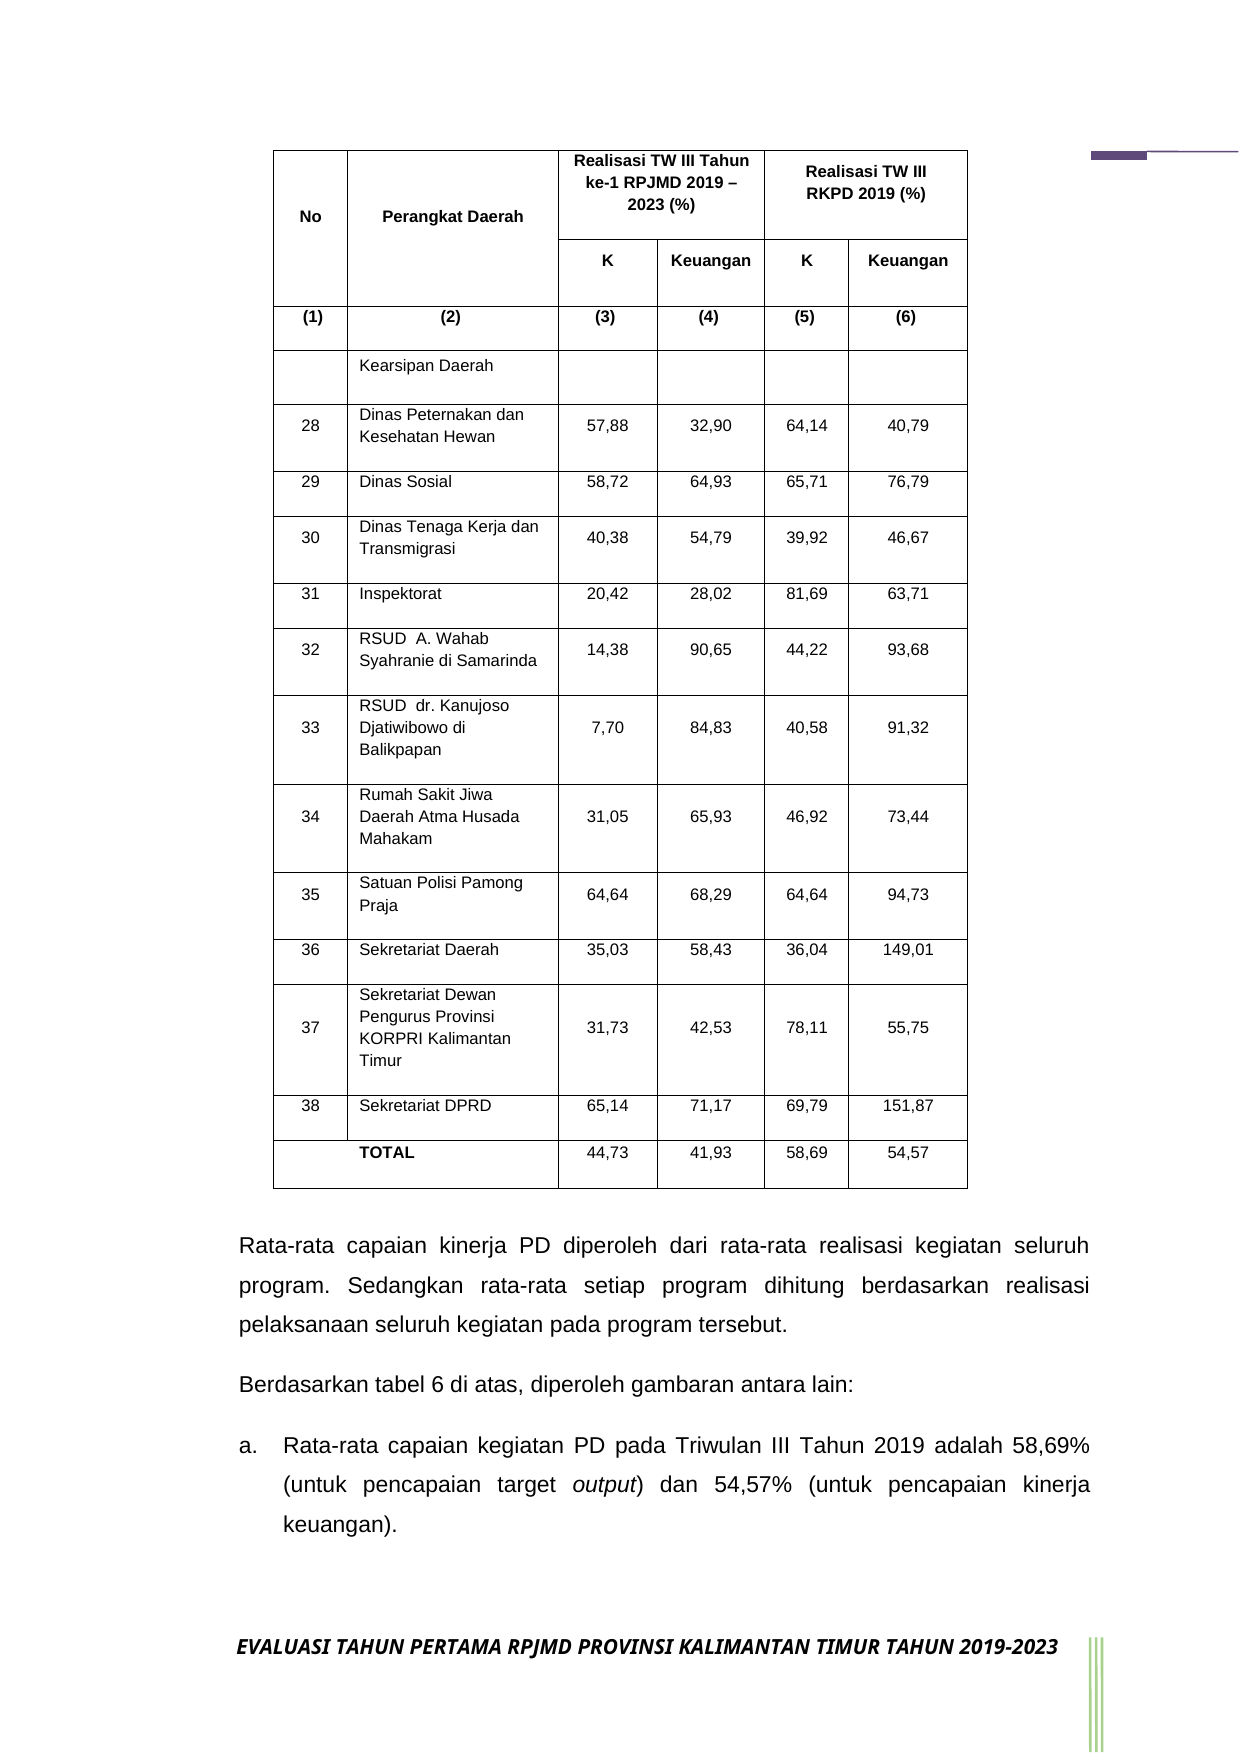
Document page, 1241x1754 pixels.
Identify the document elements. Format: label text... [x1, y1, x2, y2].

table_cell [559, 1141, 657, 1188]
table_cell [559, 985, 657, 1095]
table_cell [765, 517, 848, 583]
table_header No [274, 151, 347, 306]
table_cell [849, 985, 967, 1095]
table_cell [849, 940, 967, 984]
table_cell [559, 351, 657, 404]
list Rata-rata capaian kegiatan PD pada Triwulan III Tahun 2019 adalah 58,69% (untuk pencapaian target output) dan 54,57% (untuk pencapaian kinerja keuangan). [239, 1432, 1090, 1537]
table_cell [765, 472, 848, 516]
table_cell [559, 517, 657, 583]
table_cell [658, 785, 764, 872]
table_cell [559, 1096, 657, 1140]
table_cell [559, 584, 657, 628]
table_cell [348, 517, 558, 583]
table_header Realisasi TW III RKPD 2019 (%) [765, 151, 967, 239]
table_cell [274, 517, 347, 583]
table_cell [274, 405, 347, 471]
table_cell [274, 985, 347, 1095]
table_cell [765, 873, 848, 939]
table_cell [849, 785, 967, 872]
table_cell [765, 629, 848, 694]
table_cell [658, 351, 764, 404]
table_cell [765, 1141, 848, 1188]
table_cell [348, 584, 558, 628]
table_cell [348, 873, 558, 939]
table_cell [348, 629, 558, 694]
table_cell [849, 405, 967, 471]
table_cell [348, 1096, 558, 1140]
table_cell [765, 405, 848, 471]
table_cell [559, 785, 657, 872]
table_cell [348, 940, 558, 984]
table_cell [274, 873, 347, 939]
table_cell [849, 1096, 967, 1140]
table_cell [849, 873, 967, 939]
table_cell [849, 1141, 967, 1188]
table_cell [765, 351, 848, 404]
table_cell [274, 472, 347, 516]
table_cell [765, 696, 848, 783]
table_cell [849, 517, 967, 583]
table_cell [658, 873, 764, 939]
text Rata-rata capaian kinerja PD diperoleh dari rata-rata realisasi kegiatan seluruh program. Sedangkan rata-rata setiap program dihitung berdasarkan realisasi pelaksanaan seluruh kegiatan pada program tersebut. [239, 1232, 1090, 1337]
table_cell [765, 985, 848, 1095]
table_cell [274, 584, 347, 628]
table_cell K [559, 240, 657, 306]
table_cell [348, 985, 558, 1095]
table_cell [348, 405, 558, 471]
table_cell (2) [348, 307, 558, 350]
table_header Realisasi TW III Tahun ke-1 RPJMD 2019 – 2023 (%) [559, 151, 764, 239]
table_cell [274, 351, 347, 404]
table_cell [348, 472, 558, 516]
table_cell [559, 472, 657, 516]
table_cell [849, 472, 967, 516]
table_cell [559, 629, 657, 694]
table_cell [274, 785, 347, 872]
table_cell (5) [765, 307, 848, 350]
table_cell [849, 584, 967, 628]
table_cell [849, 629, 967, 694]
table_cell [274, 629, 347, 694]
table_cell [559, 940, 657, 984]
table_cell (4) [658, 307, 764, 350]
table_cell Keuangan [658, 240, 764, 306]
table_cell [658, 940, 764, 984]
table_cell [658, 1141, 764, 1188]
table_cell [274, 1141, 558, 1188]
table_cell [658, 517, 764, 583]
table_cell Keuangan [849, 240, 967, 306]
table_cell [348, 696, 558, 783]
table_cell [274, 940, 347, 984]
text Berdasarkan tabel 6 di atas, diperoleh gambaran antara lain: [239, 1371, 1090, 1398]
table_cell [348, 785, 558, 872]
table_cell (1) [274, 307, 347, 350]
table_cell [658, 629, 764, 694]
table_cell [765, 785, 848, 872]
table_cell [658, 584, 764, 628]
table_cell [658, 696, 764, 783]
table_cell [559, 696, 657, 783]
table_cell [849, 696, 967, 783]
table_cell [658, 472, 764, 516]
table_header Perangkat Daerah [348, 151, 558, 306]
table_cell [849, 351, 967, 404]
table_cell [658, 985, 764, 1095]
table_cell K [765, 240, 848, 306]
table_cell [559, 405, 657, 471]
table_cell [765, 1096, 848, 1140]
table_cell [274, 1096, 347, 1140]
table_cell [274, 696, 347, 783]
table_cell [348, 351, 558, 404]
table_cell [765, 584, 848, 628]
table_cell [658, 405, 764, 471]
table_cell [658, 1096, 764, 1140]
table_cell (6) [849, 307, 967, 350]
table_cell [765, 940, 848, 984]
table_cell (3) [559, 307, 657, 350]
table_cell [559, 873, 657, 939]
